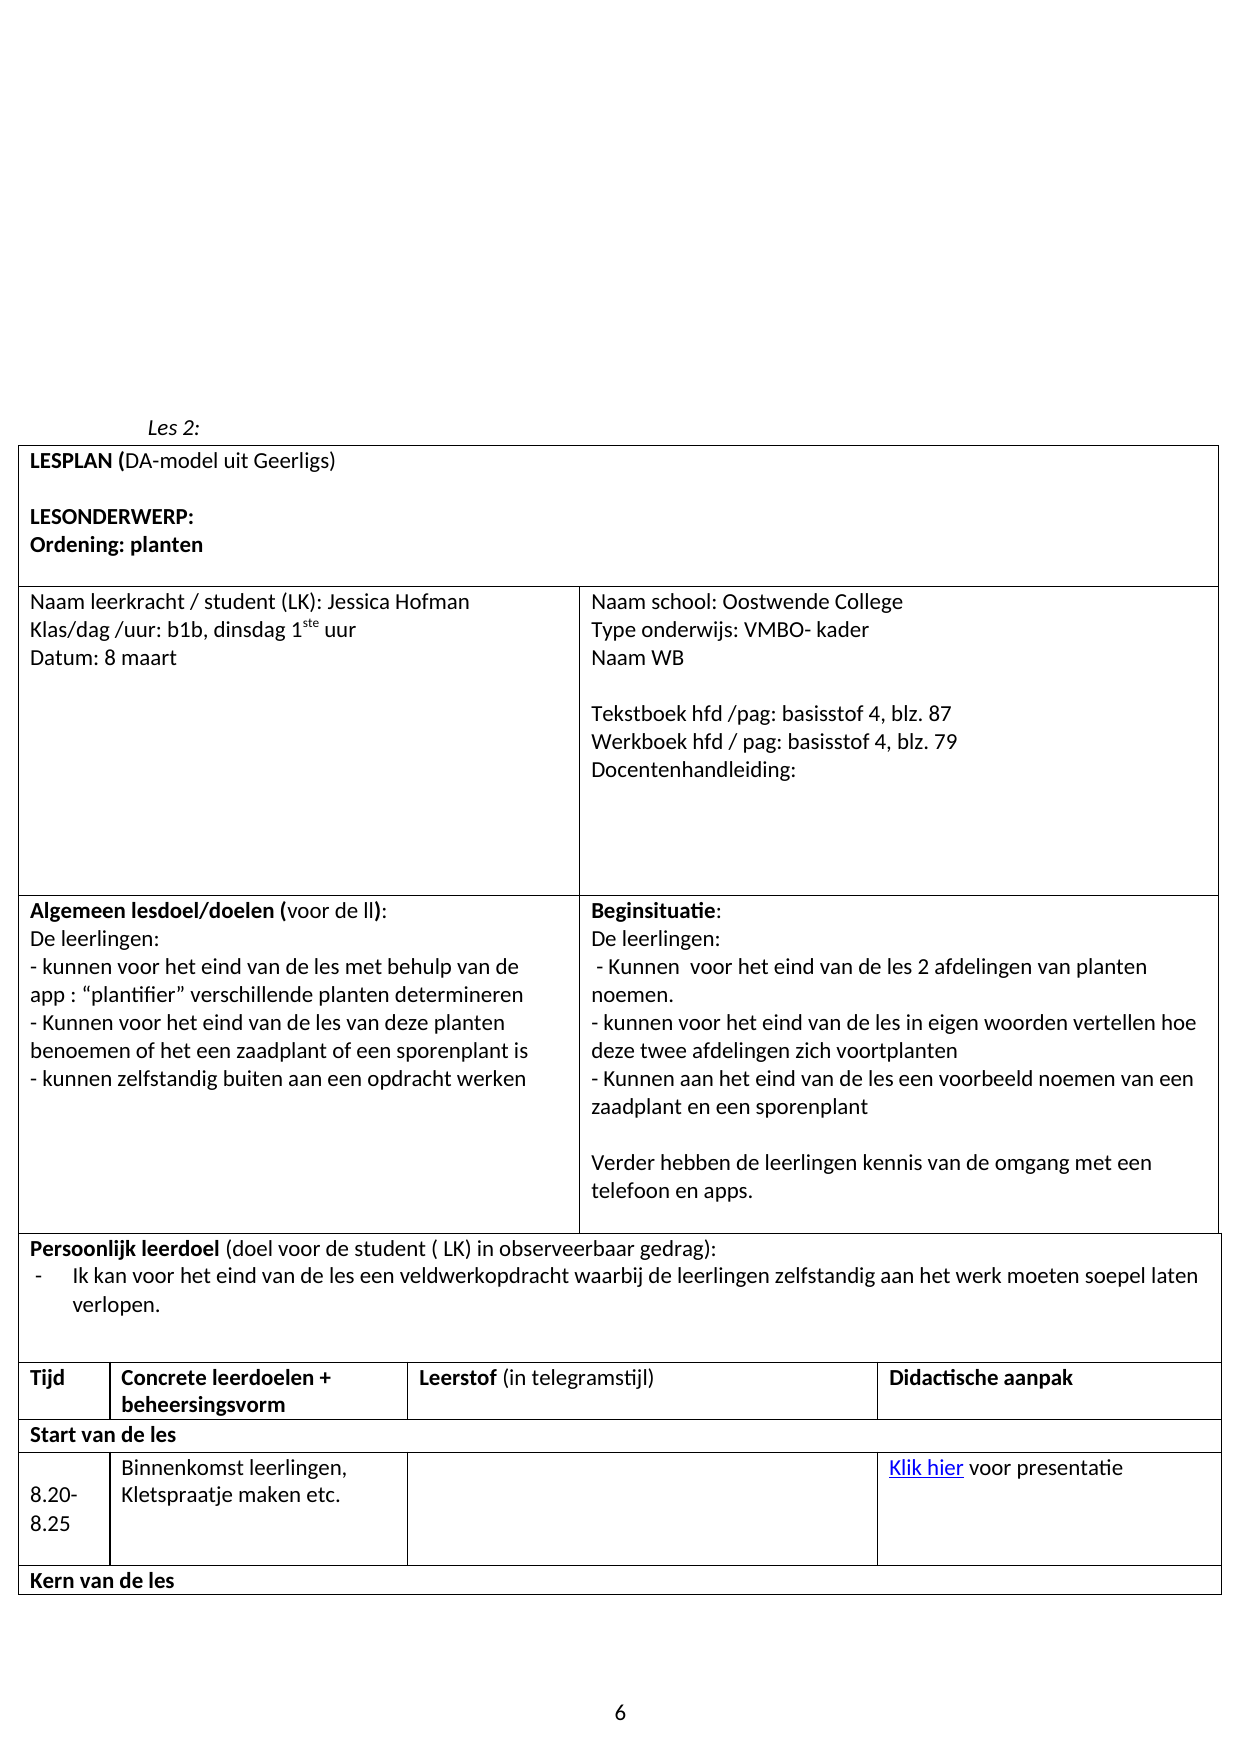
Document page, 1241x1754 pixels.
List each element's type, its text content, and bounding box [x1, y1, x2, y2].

subtitle Les 2: [148, 413, 1093, 441]
table_cell Klik hier voor presentatie [878, 1453, 1221, 1565]
table_cell Kern van de les [19, 1566, 1221, 1594]
table_cell Naam leerkracht / student (LK): Jessica Hofman Klas/dag /uur: b1b, dinsdag 1ste uur Datum: 8 maart [19, 587, 579, 895]
table_cell Persoonlijk leerdoel (doel voor de student ( LK) in observeerbaar gedrag): Ik kan voor het eind van de les een veldwerkopdracht waarbij de leerlingen zelfstandig aan het werk moeten soepel laten verlopen. [19, 1234, 1221, 1362]
table_cell 8.20- 8.25 [19, 1453, 109, 1565]
table_cell Start van de les [19, 1420, 1221, 1452]
table_header LESPLAN (DA-model uit Geerligs) LESONDERWERP: Ordening: planten [19, 446, 1218, 586]
table_cell Didactische aanpak [878, 1363, 1221, 1419]
table_cell Tijd [19, 1363, 109, 1419]
table_cell Concrete leerdoelen + beheersingsvorm [111, 1363, 407, 1419]
table_cell [408, 1453, 877, 1565]
table_cell Leerstof (in telegramstijl) [408, 1363, 877, 1419]
table_cell Beginsituatie: De leerlingen: - Kunnen voor het eind van de les 2 afdelingen van planten noemen. - kunnen voor het eind van de les in eigen woorden vertellen hoe deze twee afdelingen zich voortplanten - Kunnen aan het eind van de les een voorbeeld noemen van een zaadplant en een sporenplant Verder hebben de leerlingen kennis van de omgang met een telefoon en apps. [580, 896, 1218, 1233]
table_cell Naam school: Oostwende College Type onderwijs: VMBO- kader Naam WB Tekstboek hfd /pag: basisstof 4, blz. 87 Werkboek hfd / pag: basisstof 4, blz. 79 Docentenhandleiding: [580, 587, 1218, 895]
table_cell Algemeen lesdoel/doelen (voor de ll): De leerlingen: - kunnen voor het eind van de les met behulp van de app : “plantifier” verschillende planten determineren - Kunnen voor het eind van de les van deze planten benoemen of het een zaadplant of een sporenplant is - kunnen zelfstandig buiten aan een opdracht werken [19, 896, 579, 1233]
table_cell Binnenkomst leerlingen, Kletspraatje maken etc. [111, 1453, 407, 1565]
